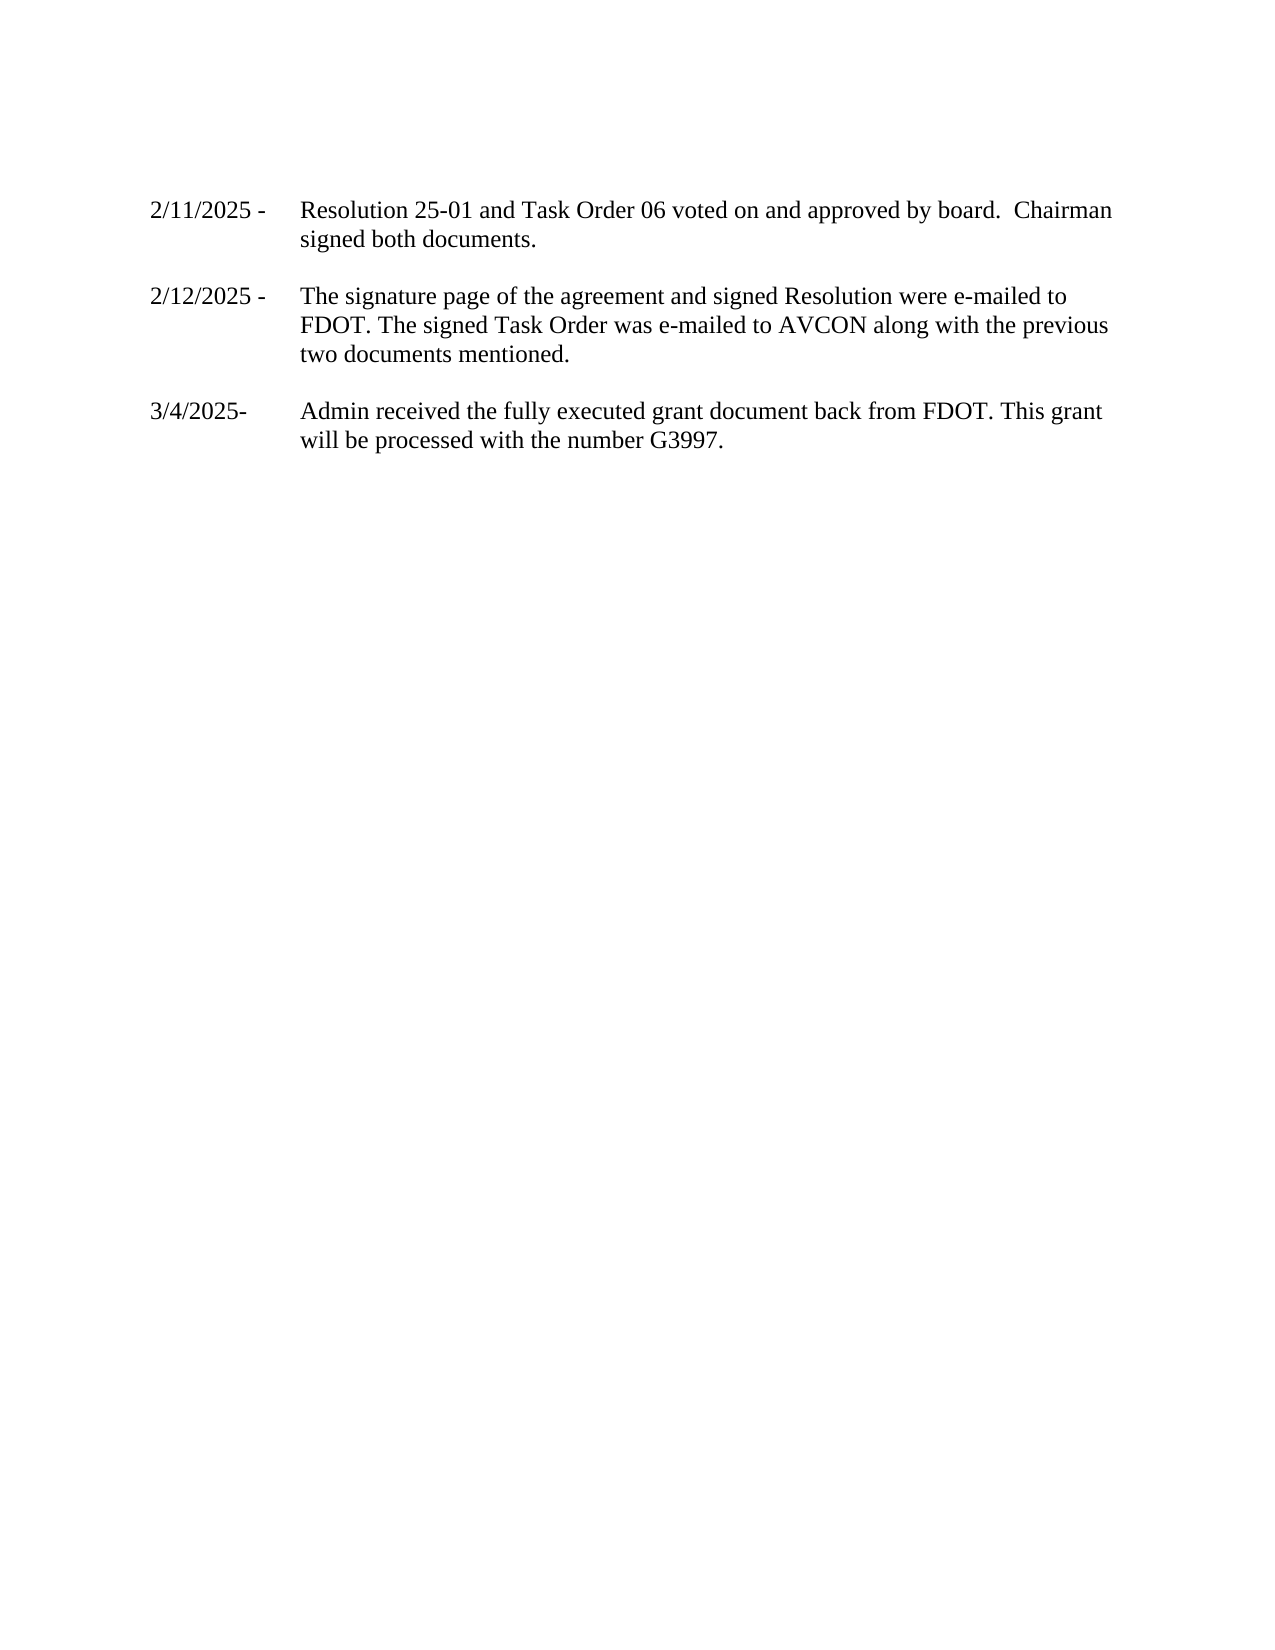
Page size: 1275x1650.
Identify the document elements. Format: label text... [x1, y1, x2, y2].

text 2/11/2025 - Resolution 25-01 and Task Order 06 voted on and approved by board. Chairman signed both documents. [150, 195, 1125, 252]
text 3/4/2025- Admin received the fully executed grant document back from FDOT. This grant will be processed with the number G3997. [150, 396, 1125, 454]
text 2/12/2025 - The signature page of the agreement and signed Resolution were e-mailed to FDOT. The signed Task Order was e-mailed to AVCON along with the previous two documents mentioned. [150, 281, 1125, 367]
